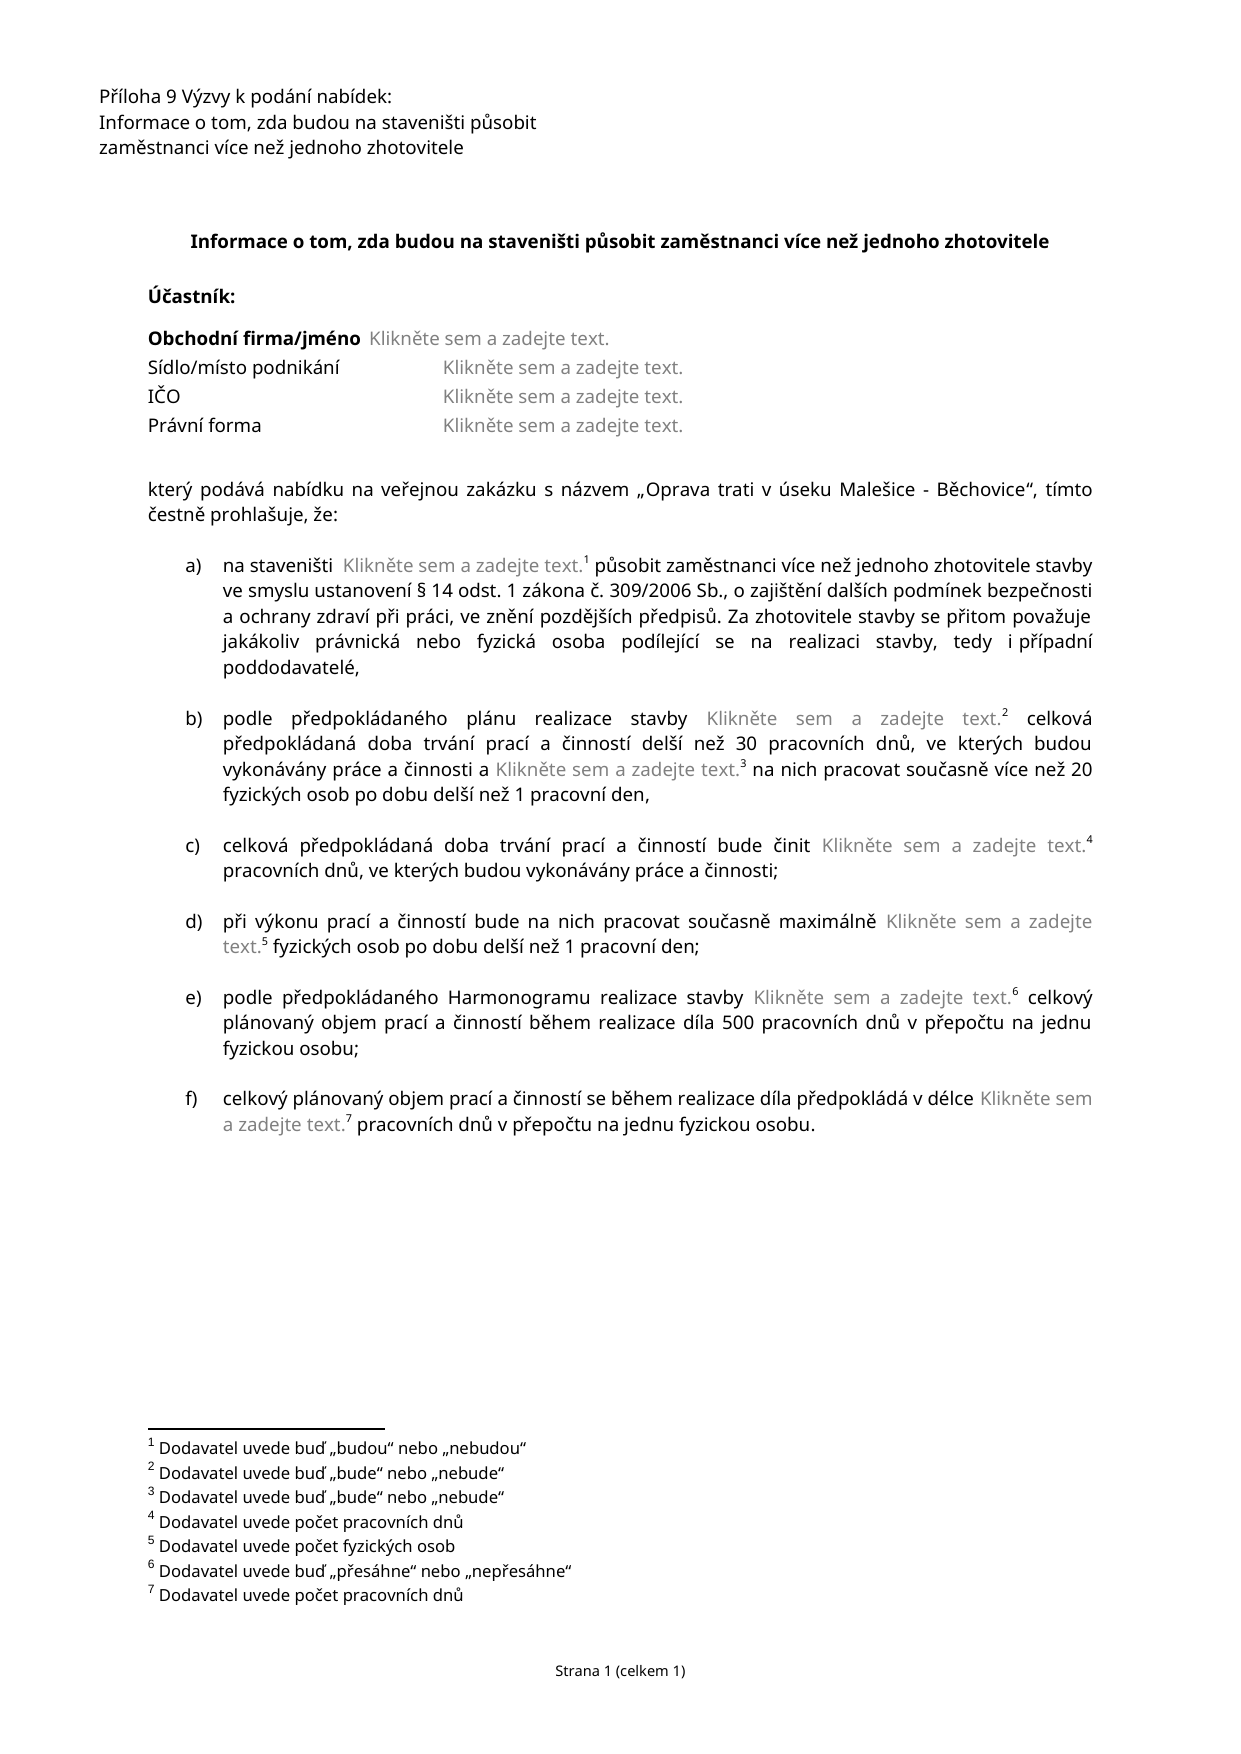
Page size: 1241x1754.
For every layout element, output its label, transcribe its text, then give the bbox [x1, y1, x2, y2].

text Sídlo/místo podnikání [148, 351, 1093, 380]
text Účastník: [148, 279, 1093, 310]
text který podává nabídku na veřejnou zakázku s názvem „Oprava trati v úseku Malešice - Běchovice“, tímto čestně prohlašuje, že: [148, 476, 1093, 527]
text IČO [148, 380, 1093, 409]
list celkový plánovaný objem prací a činností se během realizace díla předpokládá v délce pracovních dnů v přepočtu na jednu fyzickou osobu. [185, 1086, 1093, 1137]
text Právní forma [148, 409, 1093, 438]
list podle předpokládaného Harmonogramu realizace stavby celkový plánovaný objem prací a činností během realizace díla 500 pracovních dnů v přepočtu na jednu fyzickou osobu; [185, 984, 1093, 1061]
list celková předpokládaná doba trvání prací a činností bude činit pracovních dnů, ve kterých budou vykonávány práce a činnosti; [185, 832, 1093, 883]
list podle předpokládaného plánu realizace stavby celková předpokládaná doba trvání prací a činností delší než 30 pracovních dnů, ve kterých budou vykonávány práce a činnosti a na nich pracovat současně více než 20 fyzických osob po dobu delší než 1 pracovní den, [185, 705, 1093, 807]
list na staveništi působit zaměstnanci více než jednoho zhotovitele stavby ve smyslu ustanovení § 14 odst. 1 zákona č. 309/2006 Sb., o zajištění dalších podmínek bezpečnosti a ochrany zdraví při práci, ve znění pozdějších předpisů. Za zhotovitele stavby se přitom považuje jakákoliv právnická nebo fyzická osoba podílející se na realizaci stavby, tedy i případní poddodavatelé, [185, 552, 1093, 680]
list při výkonu prací a činností bude na nich pracovat současně maximálně fyzických osob po dobu delší než 1 pracovní den; [185, 908, 1093, 959]
title Informace o tom, zda budou na staveništi působit zaměstnanci více než jednoho zhotovitele [148, 228, 1093, 254]
text Obchodní firma/jméno [148, 322, 1093, 351]
